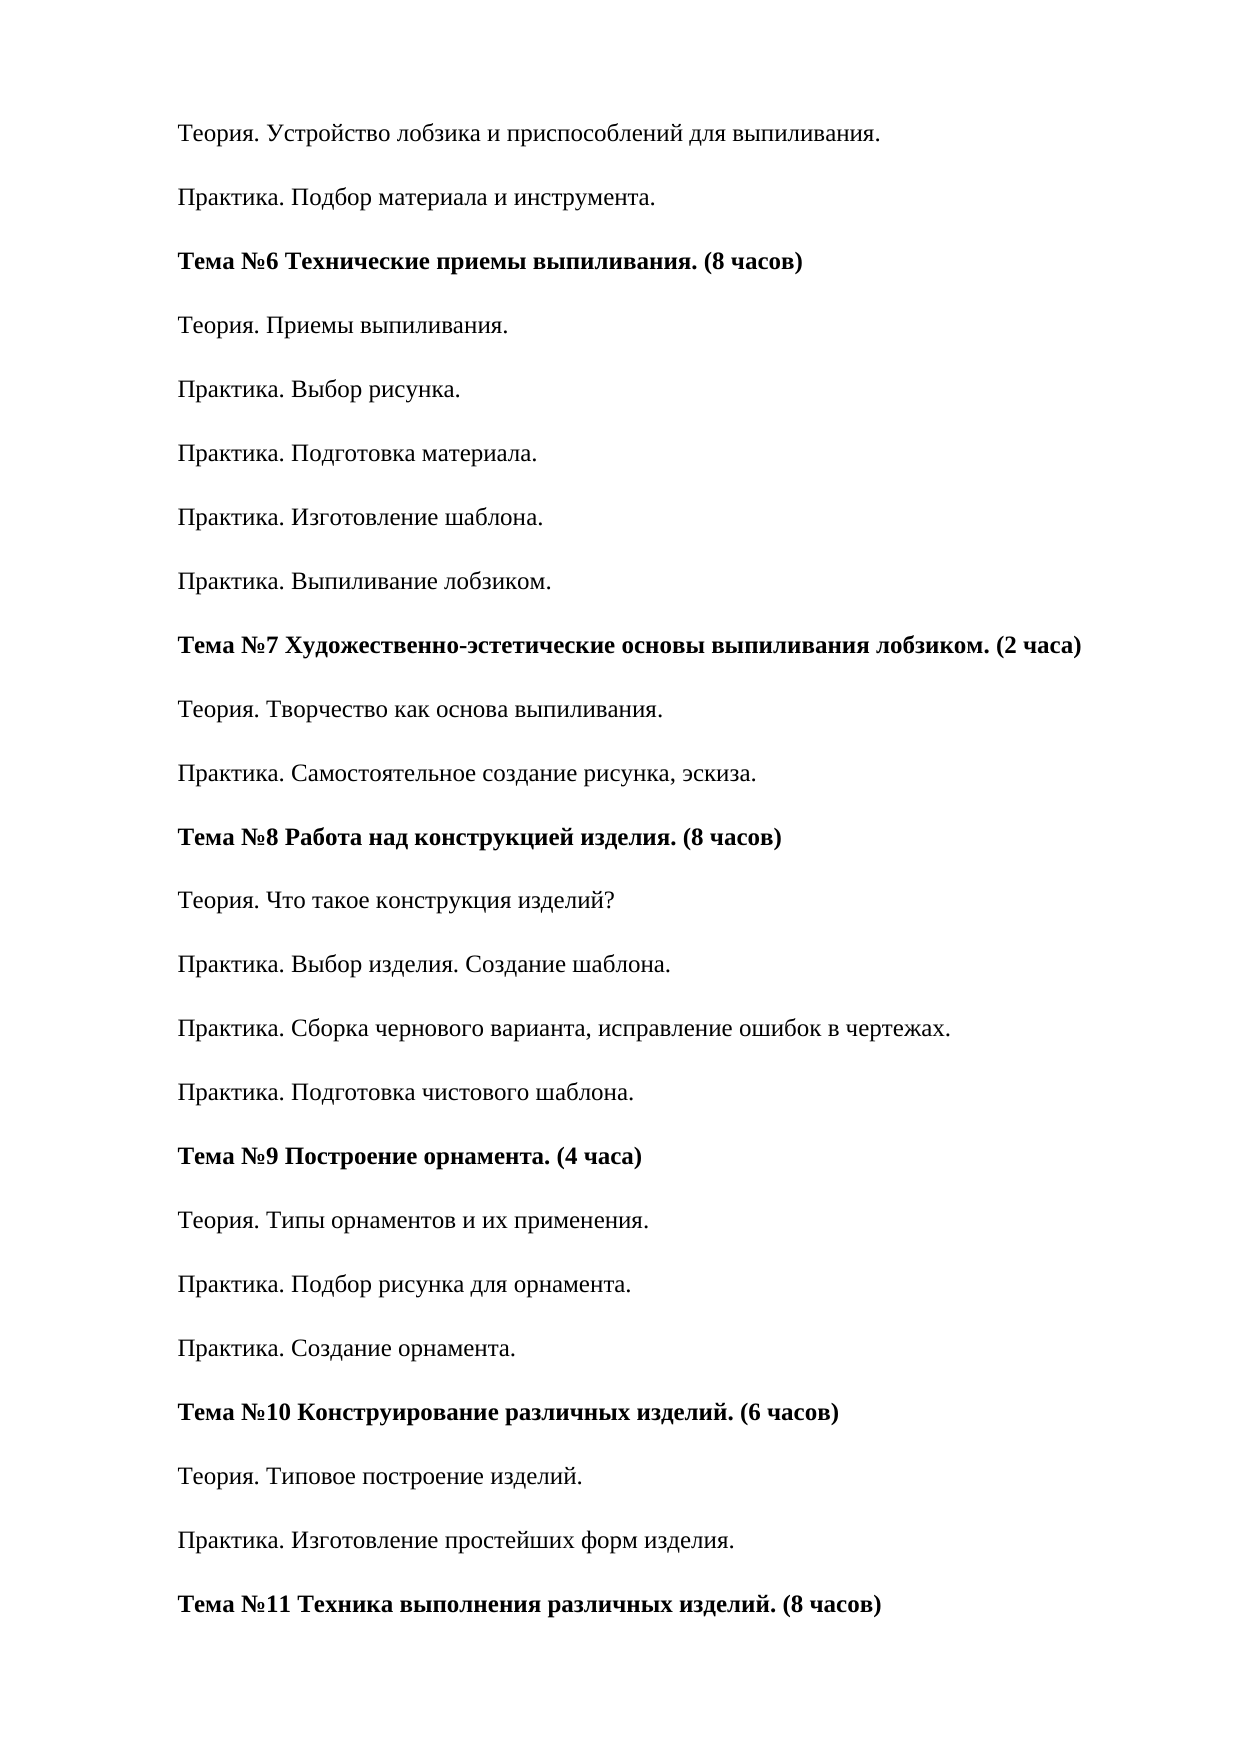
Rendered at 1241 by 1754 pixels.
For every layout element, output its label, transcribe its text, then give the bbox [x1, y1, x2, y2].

text Тема №9 Построение орнамента. (4 часа) [177, 1141, 1152, 1170]
text Теория. Творчество как основа выпиливания. [177, 694, 1152, 722]
text Практика. Выбор изделия. Создание шаблона. [177, 949, 1152, 978]
text Практика. Сборка чернового варианта, исправление ошибок в чертежах. [177, 1013, 1152, 1042]
text Практика. Изготовление шаблона. [177, 502, 1152, 531]
text Практика. Подбор рисунка для орнамента. [177, 1269, 1152, 1298]
text Практика. Выпиливание лобзиком. [177, 566, 1152, 594]
text Теория. Что такое конструкция изделий? [177, 886, 1152, 914]
text Практика. Подготовка чистового шаблона. [177, 1077, 1152, 1106]
text Практика. Самостоятельное создание рисунка, эскиза. [177, 758, 1152, 786]
text Практика. Подбор материала и инструмента. [177, 182, 1152, 211]
text Тема №8 Работа над конструкцией изделия. (8 часов) [177, 822, 1152, 850]
text Практика. Подготовка материала. [177, 438, 1152, 467]
text Теория. Устройство лобзика и приспособлений для выпиливания. [177, 118, 1152, 147]
text Тема №10 Конструирование различных изделий. (6 часов) [177, 1397, 1152, 1426]
text Тема №11 Техника выполнения различных изделий. (8 часов) [177, 1589, 1152, 1618]
text Тема №7 Художественно-эстетические основы выпиливания лобзиком. (2 часа) [177, 630, 1152, 658]
text Тема №6 Технические приемы выпиливания. (8 часов) [177, 246, 1152, 275]
text Практика. Выбор рисунка. [177, 374, 1152, 403]
text Практика. Создание орнамента. [177, 1333, 1152, 1362]
text Теория. Типовое построение изделий. [177, 1461, 1152, 1490]
text Теория. Приемы выпиливания. [177, 310, 1152, 339]
text Теория. Типы орнаментов и их применения. [177, 1205, 1152, 1234]
text Практика. Изготовление простейших форм изделия. [177, 1525, 1152, 1554]
